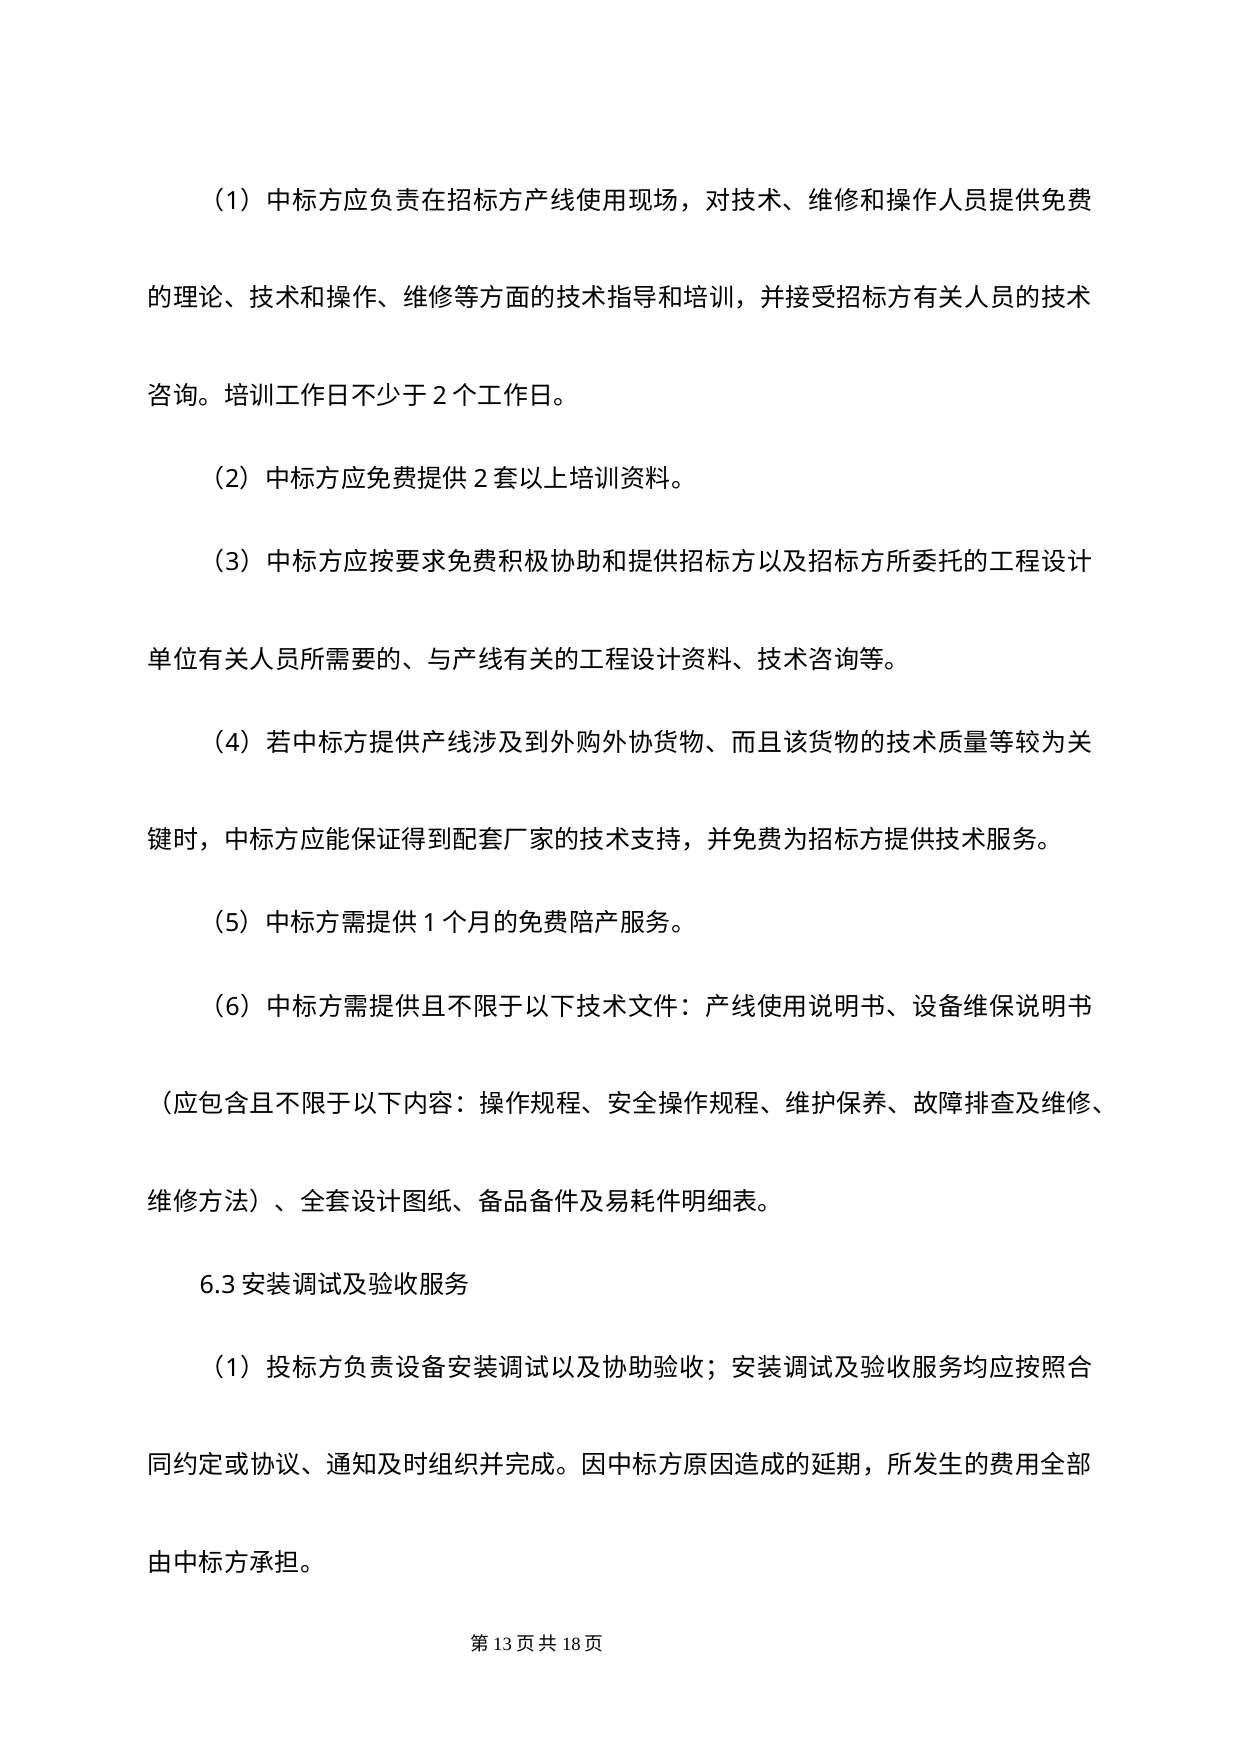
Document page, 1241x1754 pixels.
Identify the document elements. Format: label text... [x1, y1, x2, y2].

text （5）中标方需提供1个月的免费陪产服务。 [148, 888, 1092, 953]
text （2）中标方应免费提供2套以上培训资料。 [148, 444, 1092, 509]
text （4）若中标方提供产线涉及到外购外协货物、而且该货物的技术质量等较为关键时，中标方应能保证得到配套厂家的技术支持，并免费为招标方提供技术服务。 [148, 708, 1092, 870]
text （1）投标方负责设备安装调试以及协助验收；安装调试及验收服务均应按照合同约定或协议、通知及时组织并完成。因中标方原因造成的延期，所发生的费用全部由中标方承担。 [148, 1333, 1092, 1593]
text （1）中标方应负责在招标方产线使用现场，对技术、维修和操作人员提供免费的理论、技术和操作、维修等方面的技术指导和培训，并接受招标方有关人员的技术咨询。培训工作日不少于2个工作日。 [148, 166, 1092, 426]
text 6.3安装调试及验收服务 [148, 1250, 1092, 1315]
text （6）中标方需提供且不限于以下技术文件：产线使用说明书、设备维保说明书（应包含且不限于以下内容：操作规程、安全操作规程、维护保养、故障排查及维修、维修方法）、全套设计图纸、备品备件及易耗件明细表。 [148, 972, 1092, 1232]
text （3）中标方应按要求免费积极协助和提供招标方以及招标方所委托的工程设计单位有关人员所需要的、与产线有关的工程设计资料、技术咨询等。 [148, 527, 1092, 690]
